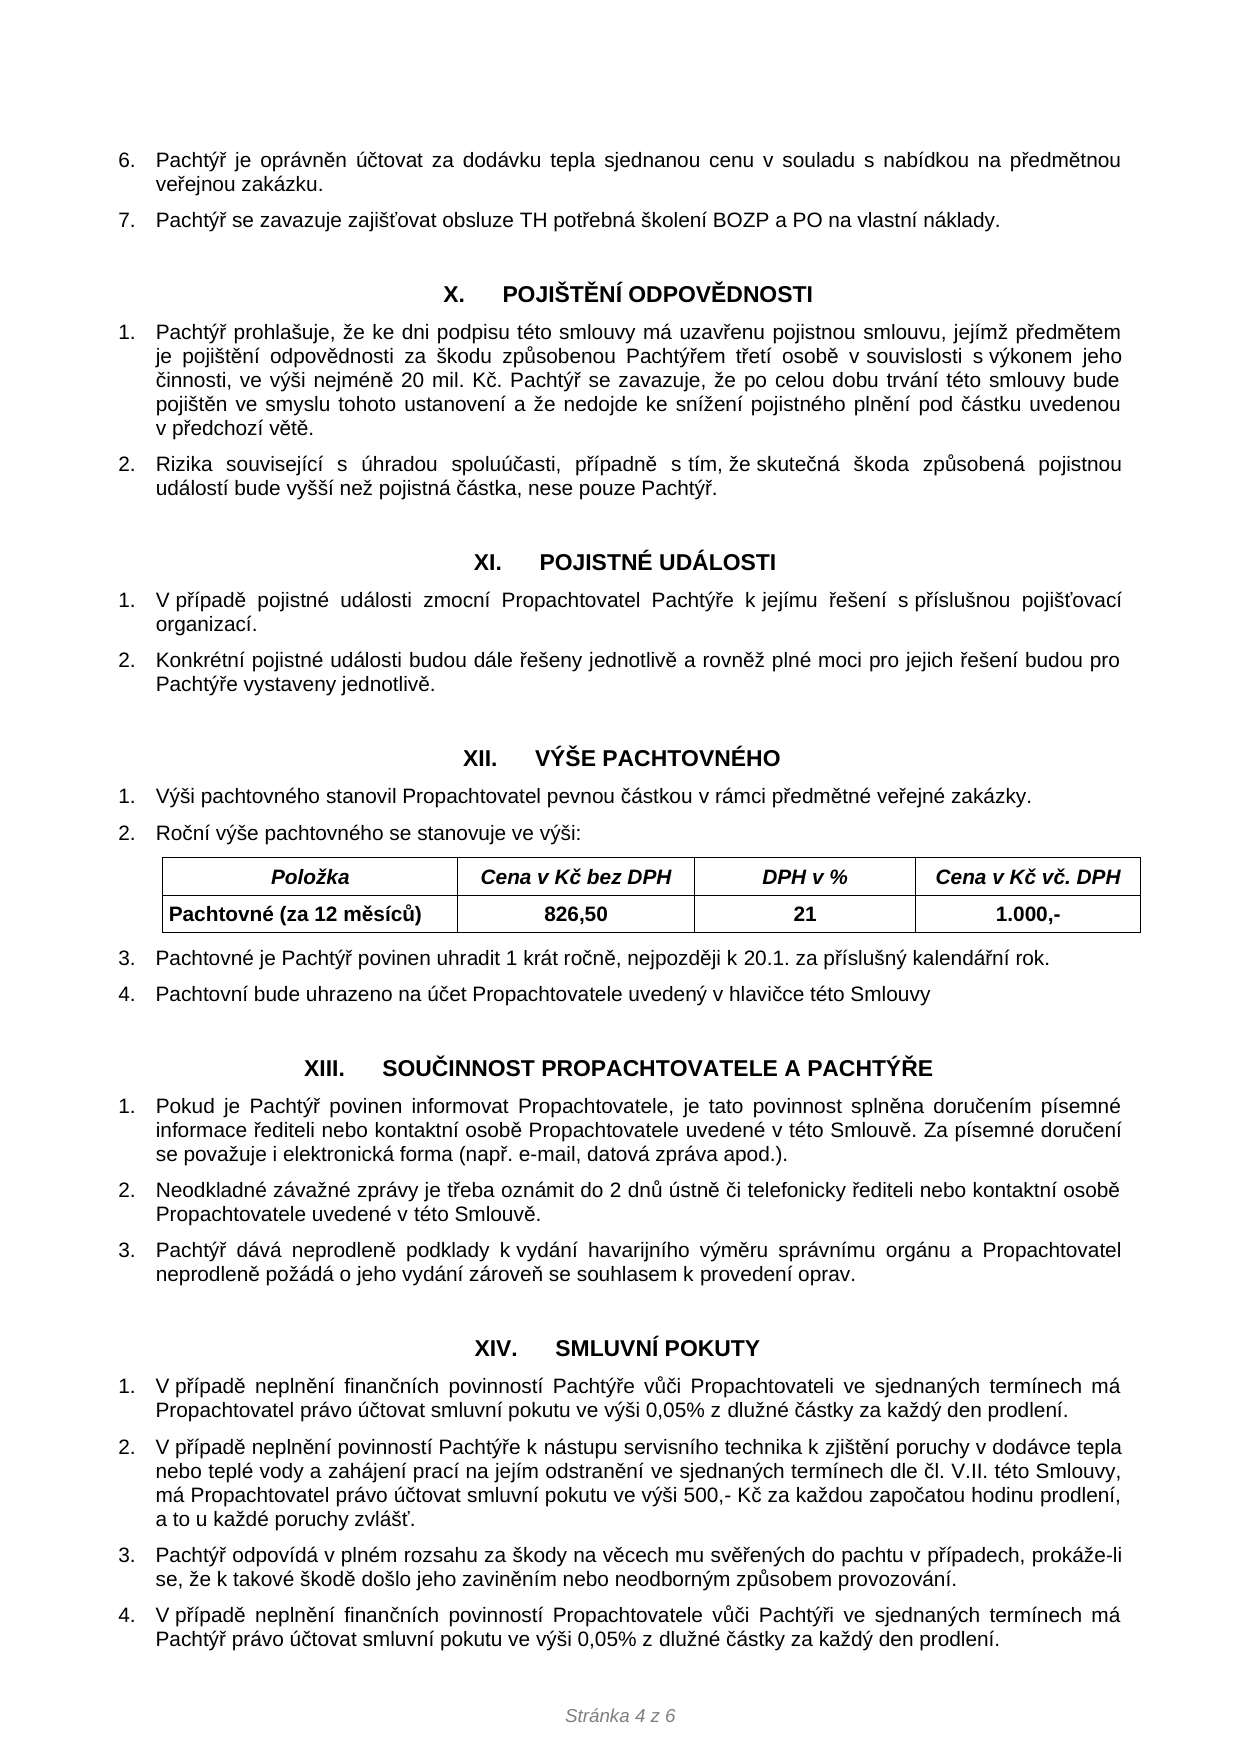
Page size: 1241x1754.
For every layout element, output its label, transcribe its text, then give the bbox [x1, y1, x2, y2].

list Pachtýř odpovídá v plném rozsahu za škody na věcech mu svěřených do pachtu v případech, prokáže-li se, že k takové škodě došlo jeho zaviněním nebo neodborným způsobem provozování. [118, 1543, 1122, 1591]
subtitle Pokud je Pachtýř povinen informovat Propachtovatele, je tato povinnost splněna doručením písemné informace řediteli nebo kontaktní osobě Propachtovatele uvedené v této Smlouvě. Za písemné doručení se považuje i elektronická forma (např. e-mail, datová zpráva apod.). [118, 1093, 1122, 1165]
table_header DPH v % [695, 858, 915, 895]
list V případě neplnění povinností Pachtýře k nástupu servisního technika k zjištění poruchy v dodávce tepla nebo teplé vody a zahájení prací na jejím odstranění ve sjednaných termínech dle čl. V.II. této Smlouvy, má Propachtovatel právo účtovat smluvní pokutu ve výši 500,- Kč za každou započatou hodinu prodlení, a to u každé poruchy zvlášť. [118, 1434, 1122, 1530]
table_cell Pachtovné (za 12 měsíců) [163, 896, 457, 932]
list Roční výše pachtovného se stanovuje ve výši: [118, 821, 1122, 844]
subtitle Pachtýř dává neprodleně podklady k vydání havarijního výměru správnímu orgánu a Propachtovatel neprodleně požádá o jeho vydání zároveň se souhlasem k provedení oprav. [118, 1238, 1122, 1286]
list SOUČINNOST PROPACHTOVATELE A PACHTÝŘE [156, 1055, 1122, 1081]
subtitle Rizika související s úhradou spoluúčasti, případně s tím, že skutečná škoda způsobená pojistnou událostí bude vyšší než pojistná částka, nese pouze Pachtýř. [118, 452, 1122, 500]
subtitle Pachtýř prohlašuje, že ke dni podpisu této smlouvy má uzavřenu pojistnou smlouvu, jejímž předmětem je pojištění odpovědnosti za škodu způsobenou Pachtýřem třetí osobě v souvislosti s výkonem jeho činnosti, ve výši nejméně 20 mil. Kč. Pachtýř se zavazuje, že po celou dobu trvání této smlouvy bude pojištěn ve smyslu tohoto ustanovení a že nedojde ke snížení pojistného plnění pod částku uvedenou v předchozí větě. [118, 320, 1122, 440]
table_cell 21 [695, 896, 915, 932]
list V případě neplnění finančních povinností Propachtovatele vůči Pachtýři ve sjednaných termínech má Pachtýř právo účtovat smluvní pokutu ve výši 0,05% z dlužné částky za každý den prodlení. [118, 1603, 1122, 1651]
list POJIŠTĚNÍ ODPOVĚDNOSTI [156, 281, 1122, 307]
list SMLUVNÍ POKUTY [156, 1335, 1122, 1362]
list Výši pachtovného stanovil Propachtovatel pevnou částkou v rámci předmětné veřejné zakázky. [118, 784, 1122, 808]
table_cell 1.000,- [916, 896, 1140, 932]
list Pachtovné je Pachtýř povinen uhradit 1 krát ročně, nejpozději k 20.1. za příslušný kalendářní rok. [118, 945, 1122, 969]
subtitle Pachtýř je oprávněn účtovat za dodávku tepla sjednanou cenu v souladu s nabídkou na předmětnou veřejnou zakázku. [118, 148, 1122, 196]
list VÝŠE PACHTOVNÉHO [156, 745, 1122, 772]
subtitle V případě pojistné události zmocní Propachtovatel Pachtýře k jejímu řešení s příslušnou pojišťovací organizací. [118, 588, 1122, 636]
subtitle Konkrétní pojistné události budou dále řešeny jednotlivě a rovněž plné moci pro jejich řešení budou pro Pachtýře vystaveny jednotlivě. [118, 648, 1122, 696]
table_header Cena v Kč bez DPH [458, 858, 694, 895]
table_cell 826,50 [458, 896, 694, 932]
subtitle Pachtýř se zavazuje zajišťovat obsluze TH potřebná školení BOZP a PO na vlastní náklady. [118, 208, 1122, 232]
list V případě neplnění finančních povinností Pachtýře vůči Propachtovateli ve sjednaných termínech má Propachtovatel právo účtovat smluvní pokutu ve výši 0,05% z dlužné částky za každý den prodlení. [118, 1374, 1122, 1422]
subtitle Neodkladné závažné zprávy je třeba oznámit do 2 dnů ústně či telefonicky řediteli nebo kontaktní osobě Propachtovatele uvedené v této Smlouvě. [118, 1178, 1122, 1226]
table_header Cena v Kč vč. DPH [916, 858, 1140, 895]
list Pachtovní bude uhrazeno na účet Propachtovatele uvedený v hlavičce této Smlouvy [118, 982, 1122, 1006]
list POJISTNÉ UDÁLOSTI [156, 549, 1122, 575]
table_header Položka [163, 858, 457, 895]
